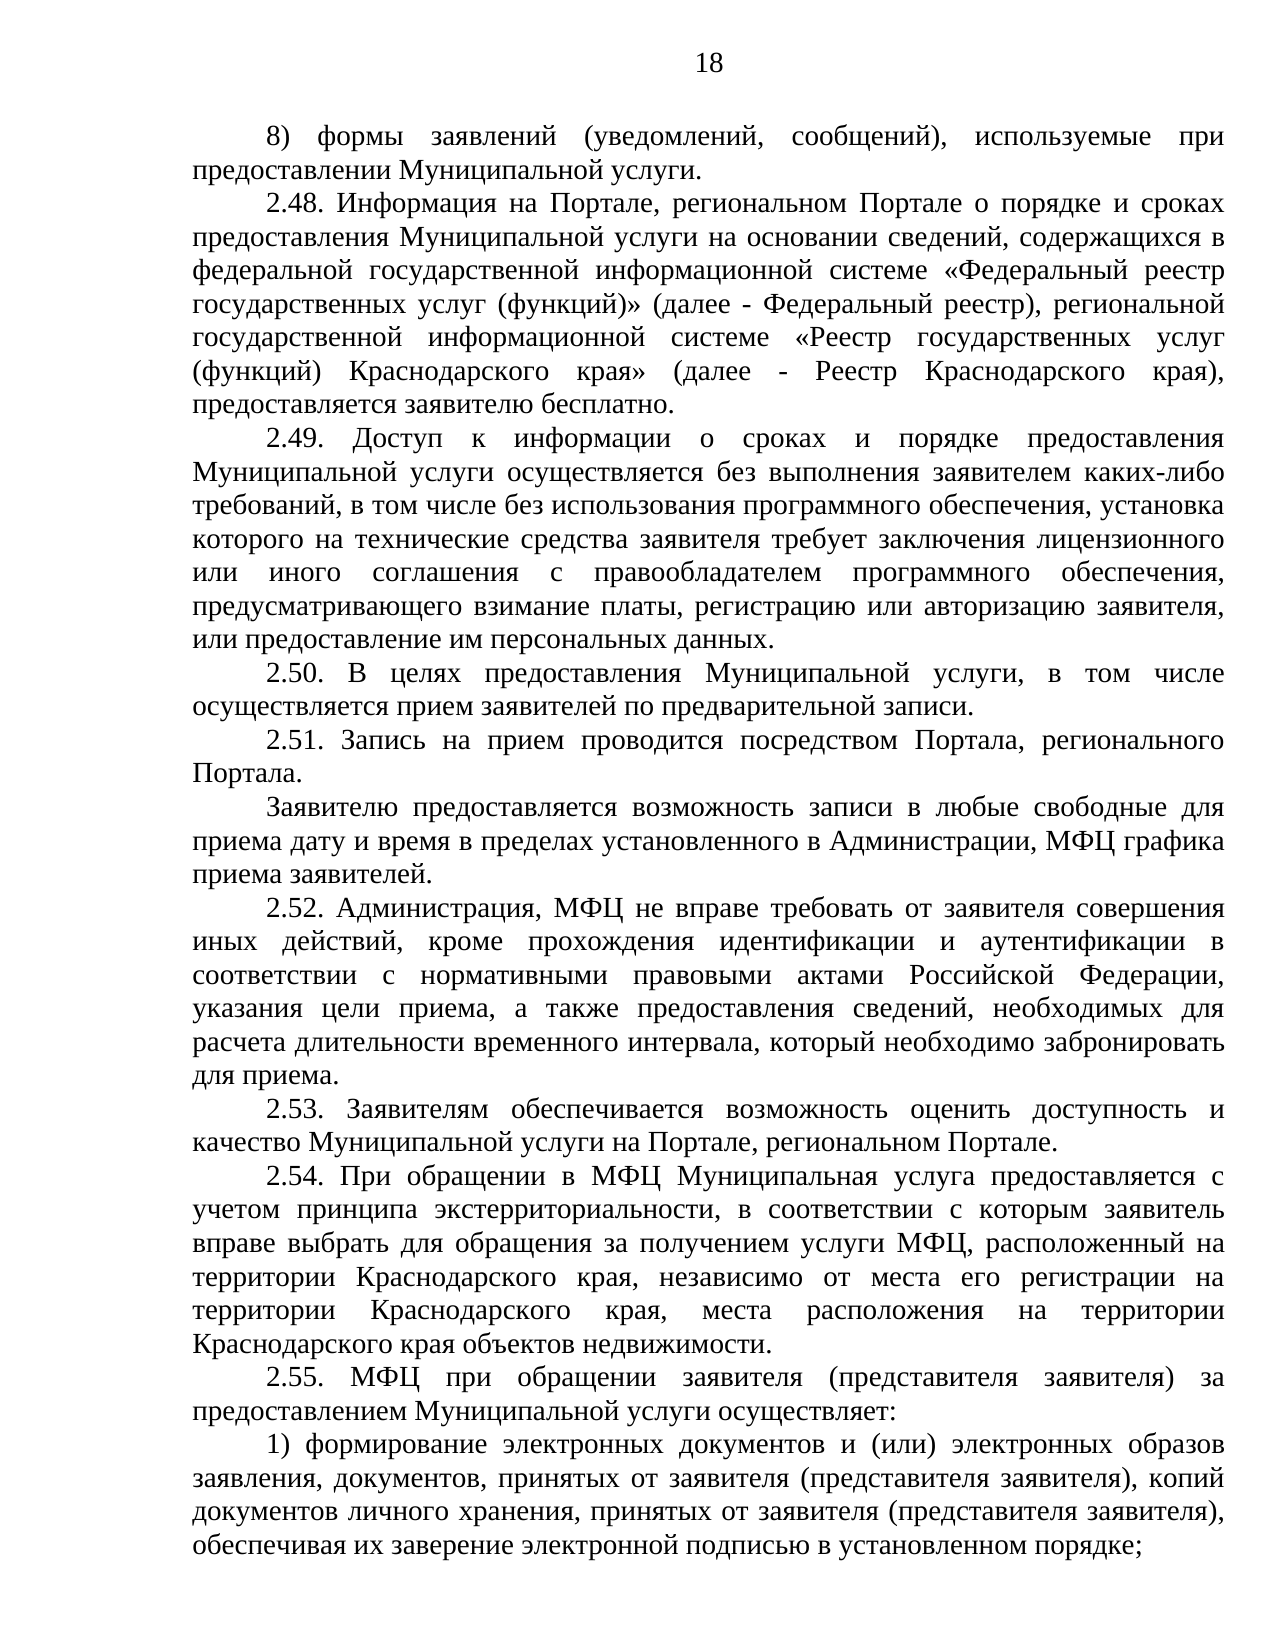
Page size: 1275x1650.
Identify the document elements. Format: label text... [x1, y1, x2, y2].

text 8) формы заявлений (уведомлений, сообщений), используемые при предоставлении Муниципальной услуги. [192, 118, 1226, 185]
text 2.52. Администрация, МФЦ не вправе требовать от заявителя совершения иных действий, кроме прохождения идентификации и аутентификации в соответствии с нормативными правовыми актами Российской Федерации, указания цели приема, а также предоставления сведений, необходимых для расчета длительности временного интервала, который необходимо забронировать для приема. [192, 890, 1226, 1091]
text 2.48. Информация на Портале, региональном Портале о порядке и сроках предоставления Муниципальной услуги на основании сведений, содержащихся в федеральной государственной информационной системе «Федеральный реестр государственных услуг (функций)» (далее - Федеральный реестр), региональной государственной информационной системе «Реестр государственных услуг (функций) Краснодарского края» (далее - Реестр Краснодарского края), предоставляется заявителю бесплатно. [192, 185, 1226, 420]
text 1) формирование электронных документов и (или) электронных образов заявления, документов, принятых от заявителя (представителя заявителя), копий документов личного хранения, принятых от заявителя (представителя заявителя), обеспечивая их заверение электронной подписью в установленном порядке; [192, 1426, 1226, 1561]
text Заявителю предоставляется возможность записи в любые свободные для приема дату и время в пределах установленного в Администрации, МФЦ графика приема заявителей. [192, 789, 1226, 890]
text 2.54. При обращении в МФЦ Муниципальная услуга предоставляется с учетом принципа экстерриториальности, в соответствии с которым заявитель вправе выбрать для обращения за получением услуги МФЦ, расположенный на территории Краснодарского края, независимо от места его регистрации на территории Краснодарского края, места расположения на территории Краснодарского края объектов недвижимости. [192, 1158, 1226, 1359]
text 2.55. МФЦ при обращении заявителя (представителя заявителя) за предоставлением Муниципальной услуги осуществляет: [192, 1359, 1226, 1426]
text 2.51. Запись на прием проводится посредством Портала, регионального Портала. [192, 722, 1226, 789]
text 2.53. Заявителям обеспечивается возможность оценить доступность и качество Муниципальной услуги на Портале, региональном Портале. [192, 1091, 1226, 1158]
text 2.49. Доступ к информации о сроках и порядке предоставления Муниципальной услуги осуществляется без выполнения заявителем каких-либо требований, в том числе без использования программного обеспечения, установка которого на технические средства заявителя требует заключения лицензионного или иного соглашения с правообладателем программного обеспечения, предусматривающего взимание платы, регистрацию или авторизацию заявителя, или предоставление им персональных данных. [192, 420, 1226, 655]
text 2.50. В целях предоставления Муниципальной услуги, в том числе осуществляется прием заявителей по предварительной записи. [192, 655, 1226, 722]
